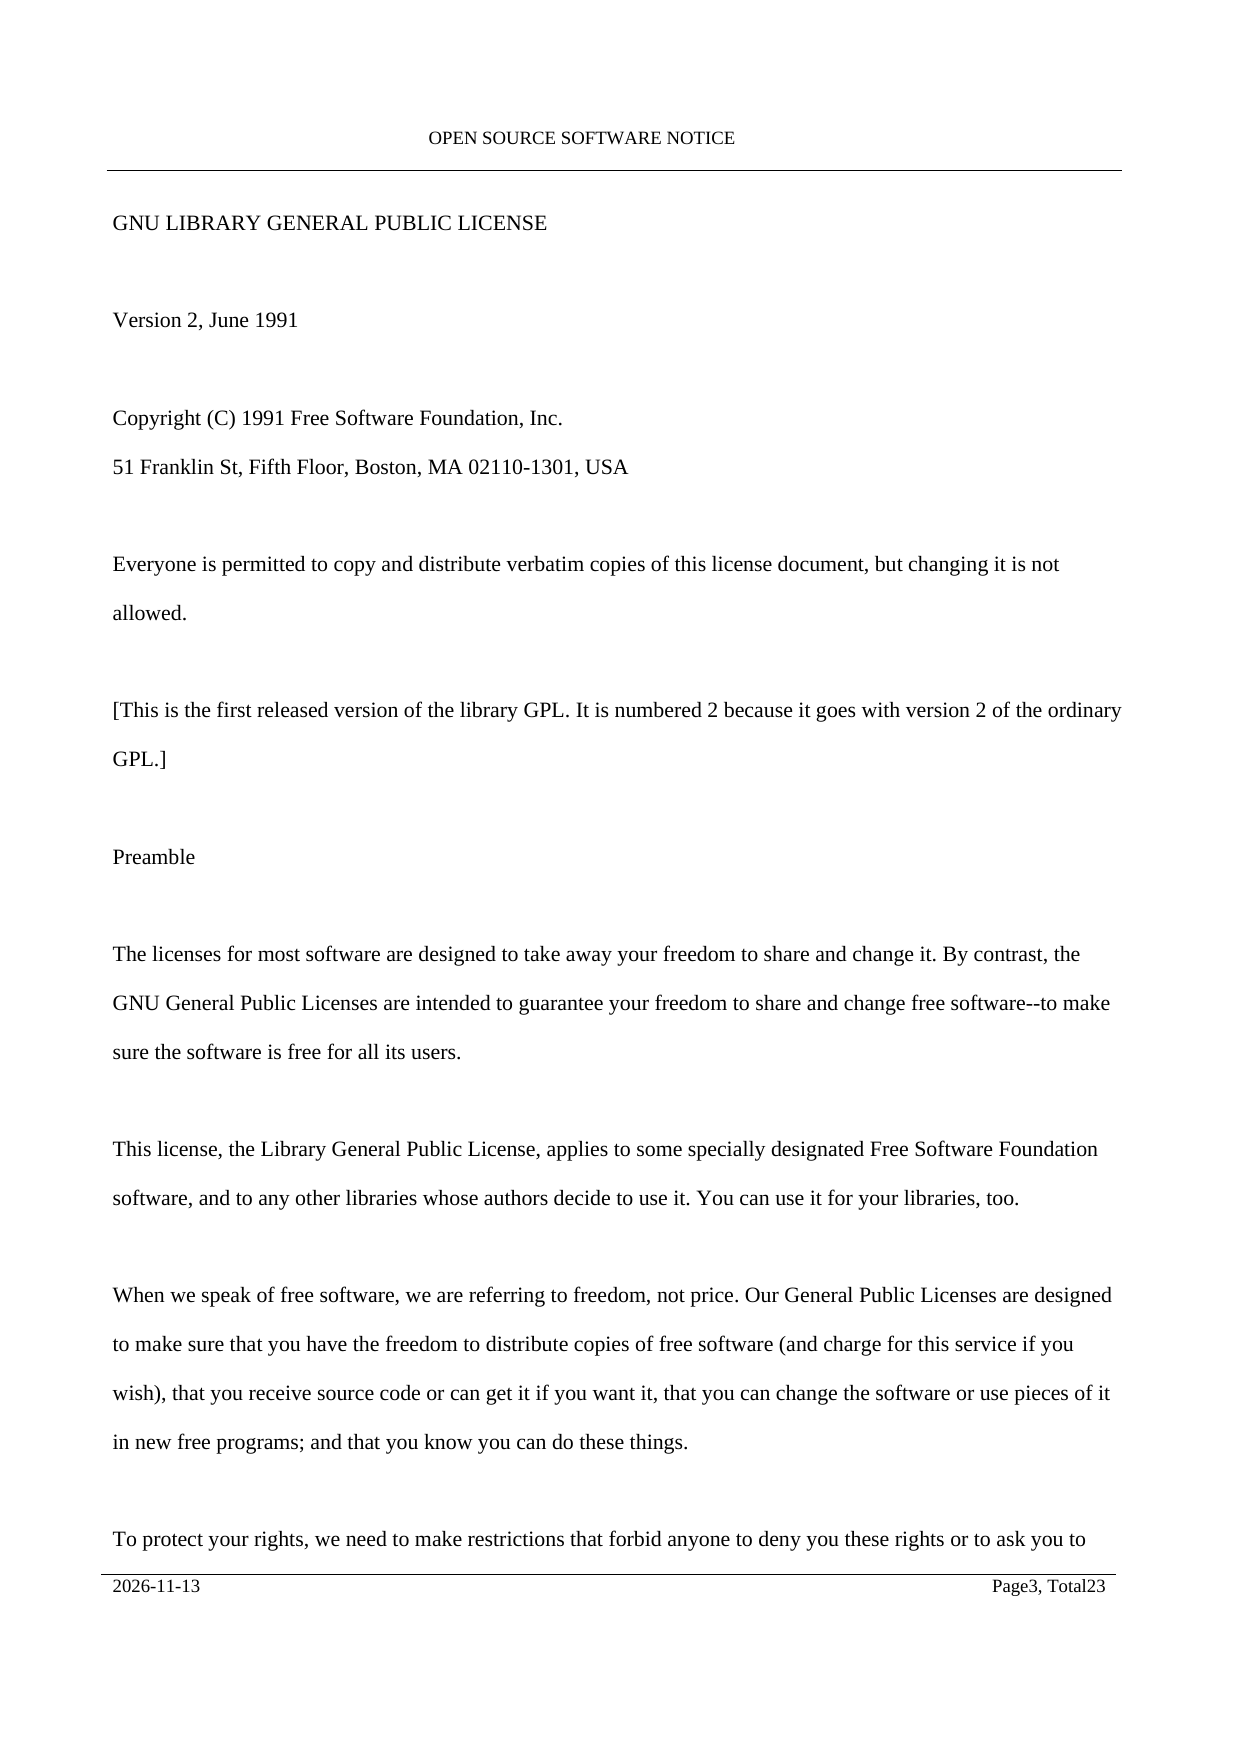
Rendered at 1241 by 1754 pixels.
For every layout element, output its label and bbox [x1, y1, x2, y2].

text [112, 206, 1128, 1555]
